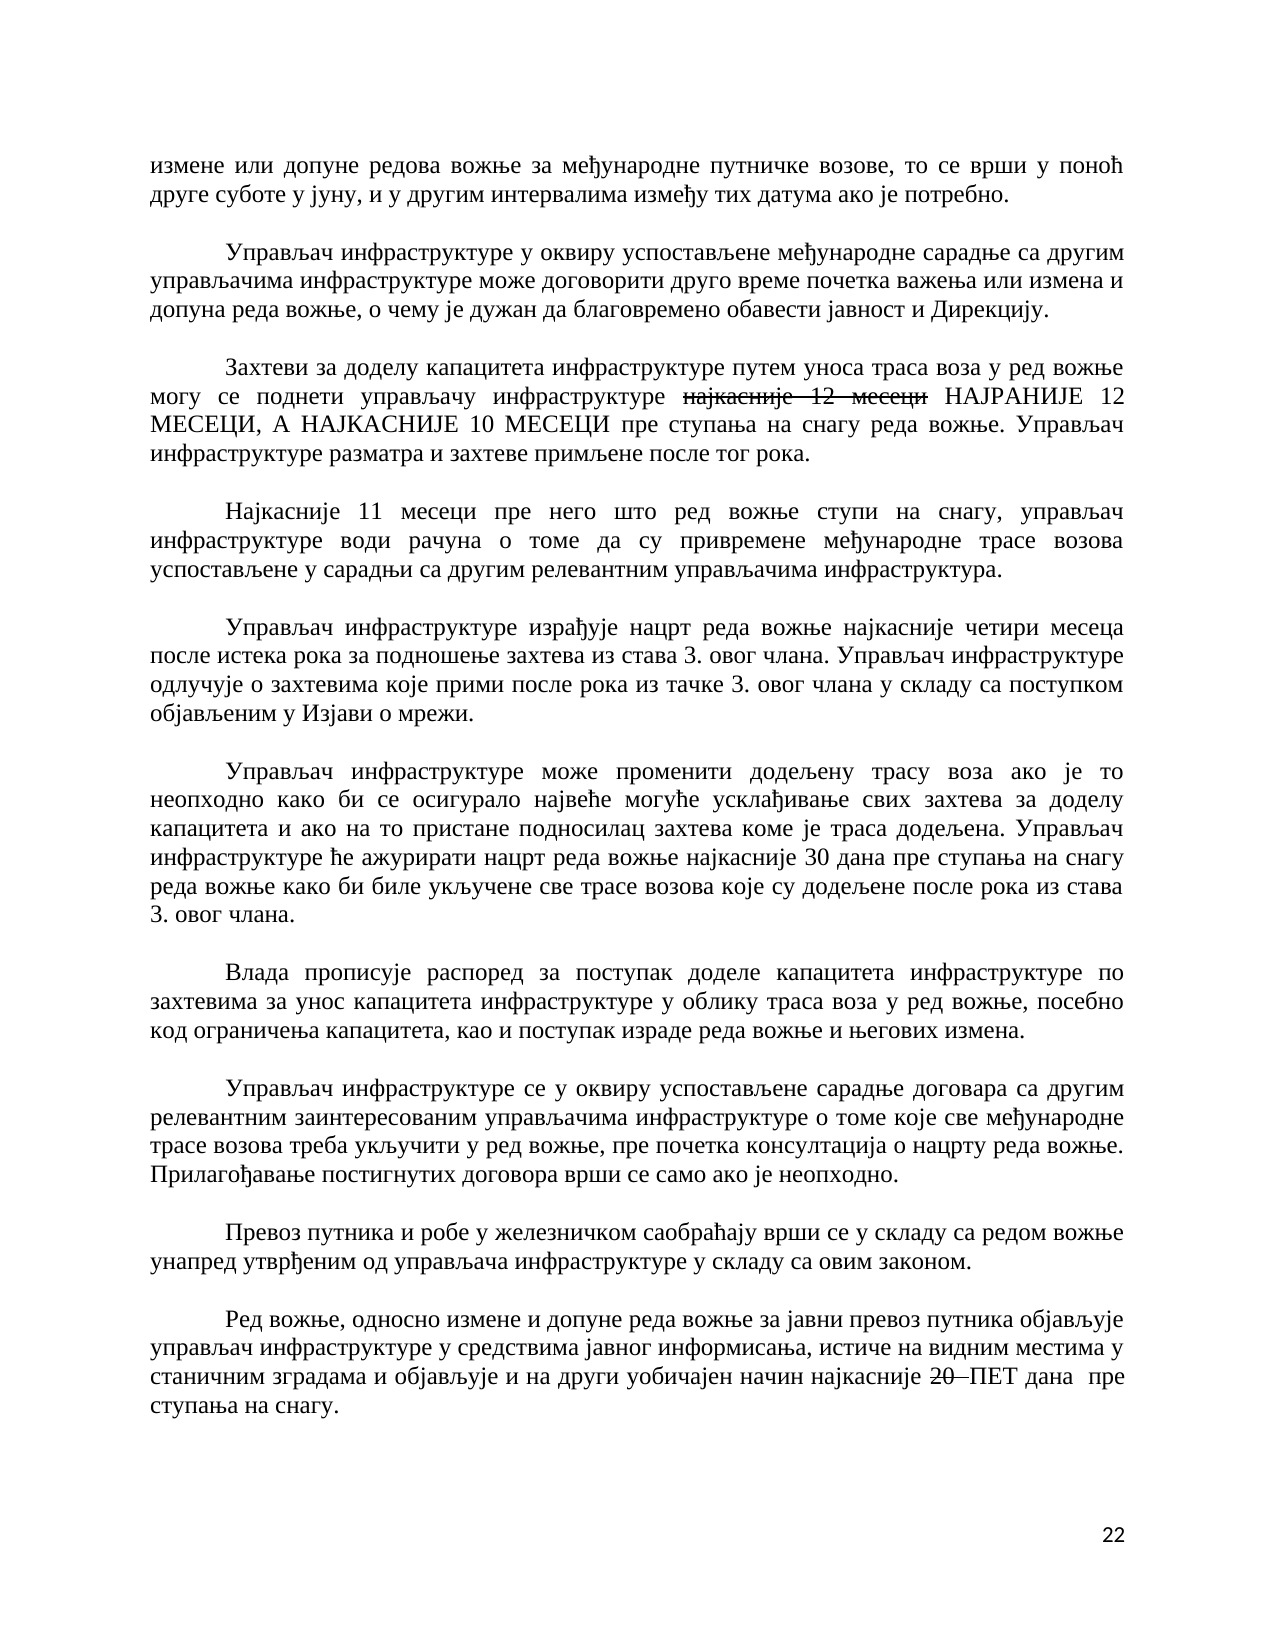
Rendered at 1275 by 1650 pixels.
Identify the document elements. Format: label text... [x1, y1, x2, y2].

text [150, 150, 1125, 207]
text Најкасније 11 месеци пре него што ред вожње ступи на снагу, управљач инфраструктуре води рачуна о томе да су привремене међународне трасе возова успостављене у сарадњи са другим релевантним управљачима инфраструктура. [150, 496, 1125, 582]
text Захтеви за доделу капацитета инфраструктуре путем уноса траса воза у ред вожње могу се поднети управљачу инфраструктуре најкасније 12 месеци НАЈРАНИЈЕ 12 МЕСЕЦИ, А НАЈКАСНИЈЕ 10 МЕСЕЦИ пре ступања на снагу реда вожње. Управљач инфраструктуре разматра и захтеве примљене после тог рока. [150, 352, 1125, 467]
text Ред вожње, односно измене и допуне реда вожње за јавни превоз путника објављује управљач инфраструктуре у средствима јавног информисања, истиче на видним местима у станичним зградама и објављује и на други уобичајен начин најкасније 20 ПЕТ дана пре ступања на снагу. [150, 1304, 1125, 1419]
text Влада прописује распоред за поступак доделе капацитета инфраструктуре по захтевима за унос капацитета инфраструктуре у облику траса воза у ред вожње, посебно код ограничења капацитета, као и поступак израде реда вожње и његових измена. [150, 957, 1125, 1044]
text Управљач инфраструктуре може променити додељену трасу воза ако је то неопходно како би се осигурало највеће могуће усклађивање свих захтева за доделу капацитета и ако на то пристане подносилац захтева коме је траса додељена. Управљач инфраструктуре ће ажурирати нацрт реда вожње најкасније 30 дана пре ступања на снагу реда вожње како би биле укључене све трасе возова које су додељене после рока из става 3. овог члана. [150, 756, 1125, 928]
text Управљач инфраструктуре израђује нацрт реда вожње најкасније четири месеца после истека рока за подношење захтева из става 3. овог члана. Управљач инфраструктуре одлучује о захтевима које прими после рока из тачке 3. овог члана у складу са поступком објављеним у Изјави о мрежи. [150, 612, 1125, 727]
text Управљач инфраструктуре у оквиру успостављене међународне сарадње са другим управљачима инфраструктуре може договорити друго време почетка важења или измена и допуна реда вожње, о чему је дужан да благовремено обавести јавност и Дирекцију. [150, 237, 1125, 323]
text Управљач инфраструктуре се у оквиру успостављене сарадње договара са другим релевантним заинтересованим управљачима инфраструктуре о томе које све међународне трасе возова треба укључити у ред вожње, пре почетка консултација о нацрту реда вожње. Прилагођавање постигнутих договора врши се само ако је неопходно. [150, 1073, 1125, 1188]
text Превоз путника и робе у железничком саобраћају врши се у складу са редом вожње унапред утврђеним од управљача инфраструктуре у складу са овим законом. [150, 1217, 1125, 1274]
